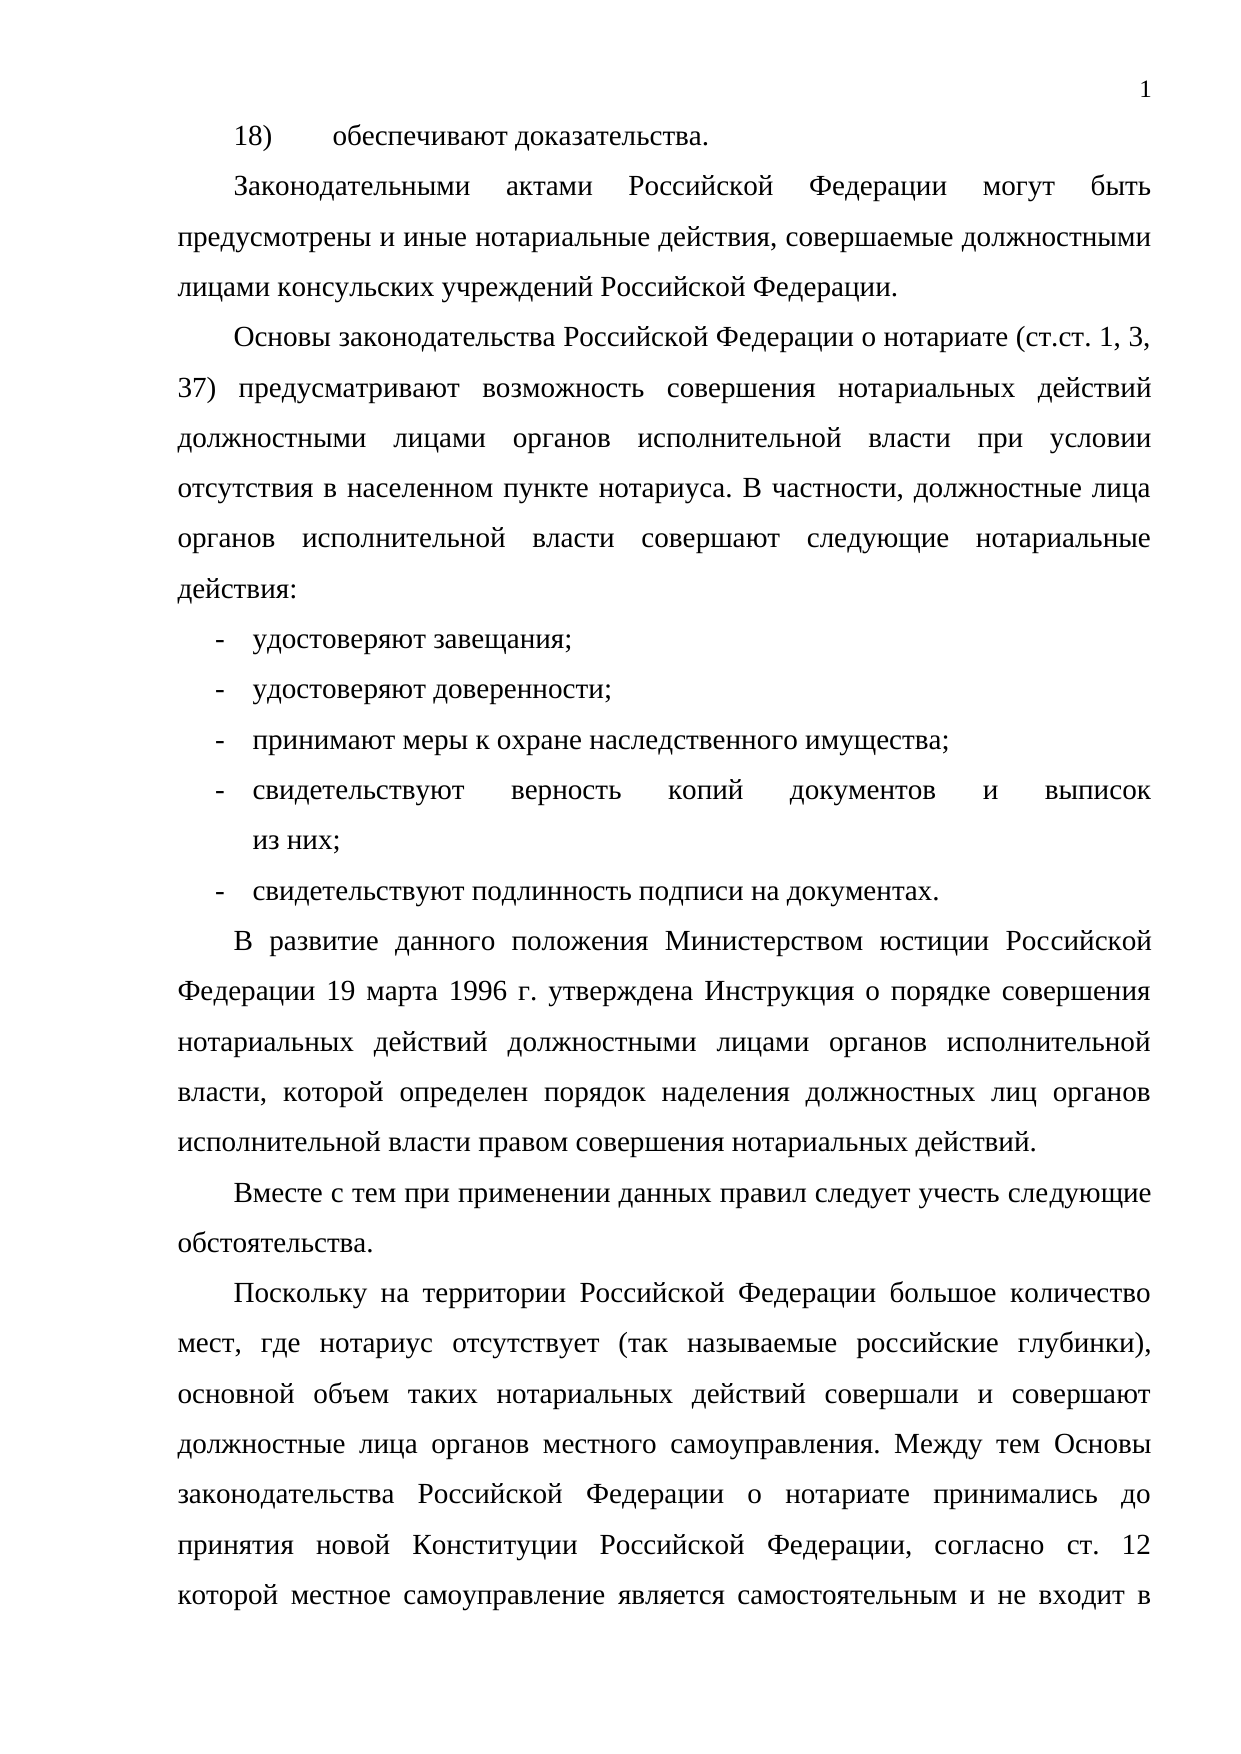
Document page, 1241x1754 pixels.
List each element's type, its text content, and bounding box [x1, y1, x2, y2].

list свидетельствуют верность копий документов и выписок из них; [215, 772, 1152, 856]
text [177, 1275, 1152, 1611]
text Основы законодательства Российской Федерации о нотариате (ст.ст. 1, 3, 37) предусматривают возможность совершения нотариальных действий должностными лицами органов исполнительной власти при условии отсутствия в населенном пункте нотариуса. В частности, должностные лица органов исполнительной власти совершают следующие нотариальные действия: [177, 319, 1152, 604]
text Вместе с тем при применении данных правил следует учесть следующие обстоятельства. [177, 1175, 1152, 1258]
list свидетельствуют подлинность подписи на документах. [215, 873, 1152, 906]
list принимают меры к охране наследственного имущества; [215, 722, 1152, 755]
text Законодательными актами Российской Федерации могут быть предусмотрены и иные нотариальные действия, совершаемые должностными лицами консульских учреждений Российской Федерации. [177, 168, 1152, 303]
list удостоверяют завещания; [215, 621, 1152, 655]
list удостоверяют доверенности; [215, 672, 1152, 705]
list обеспечивают доказательства. [177, 118, 1152, 152]
text В развитие данного положения Министерством юстиции Российской Федерации 19 марта 1996 г. утверждена Инструкция о порядке совершения нотариальных действий должностными лицами органов исполнительной власти, которой определен порядок наделения должностных лиц органов исполнительной власти правом совершения нотариальных действий. [177, 923, 1152, 1158]
